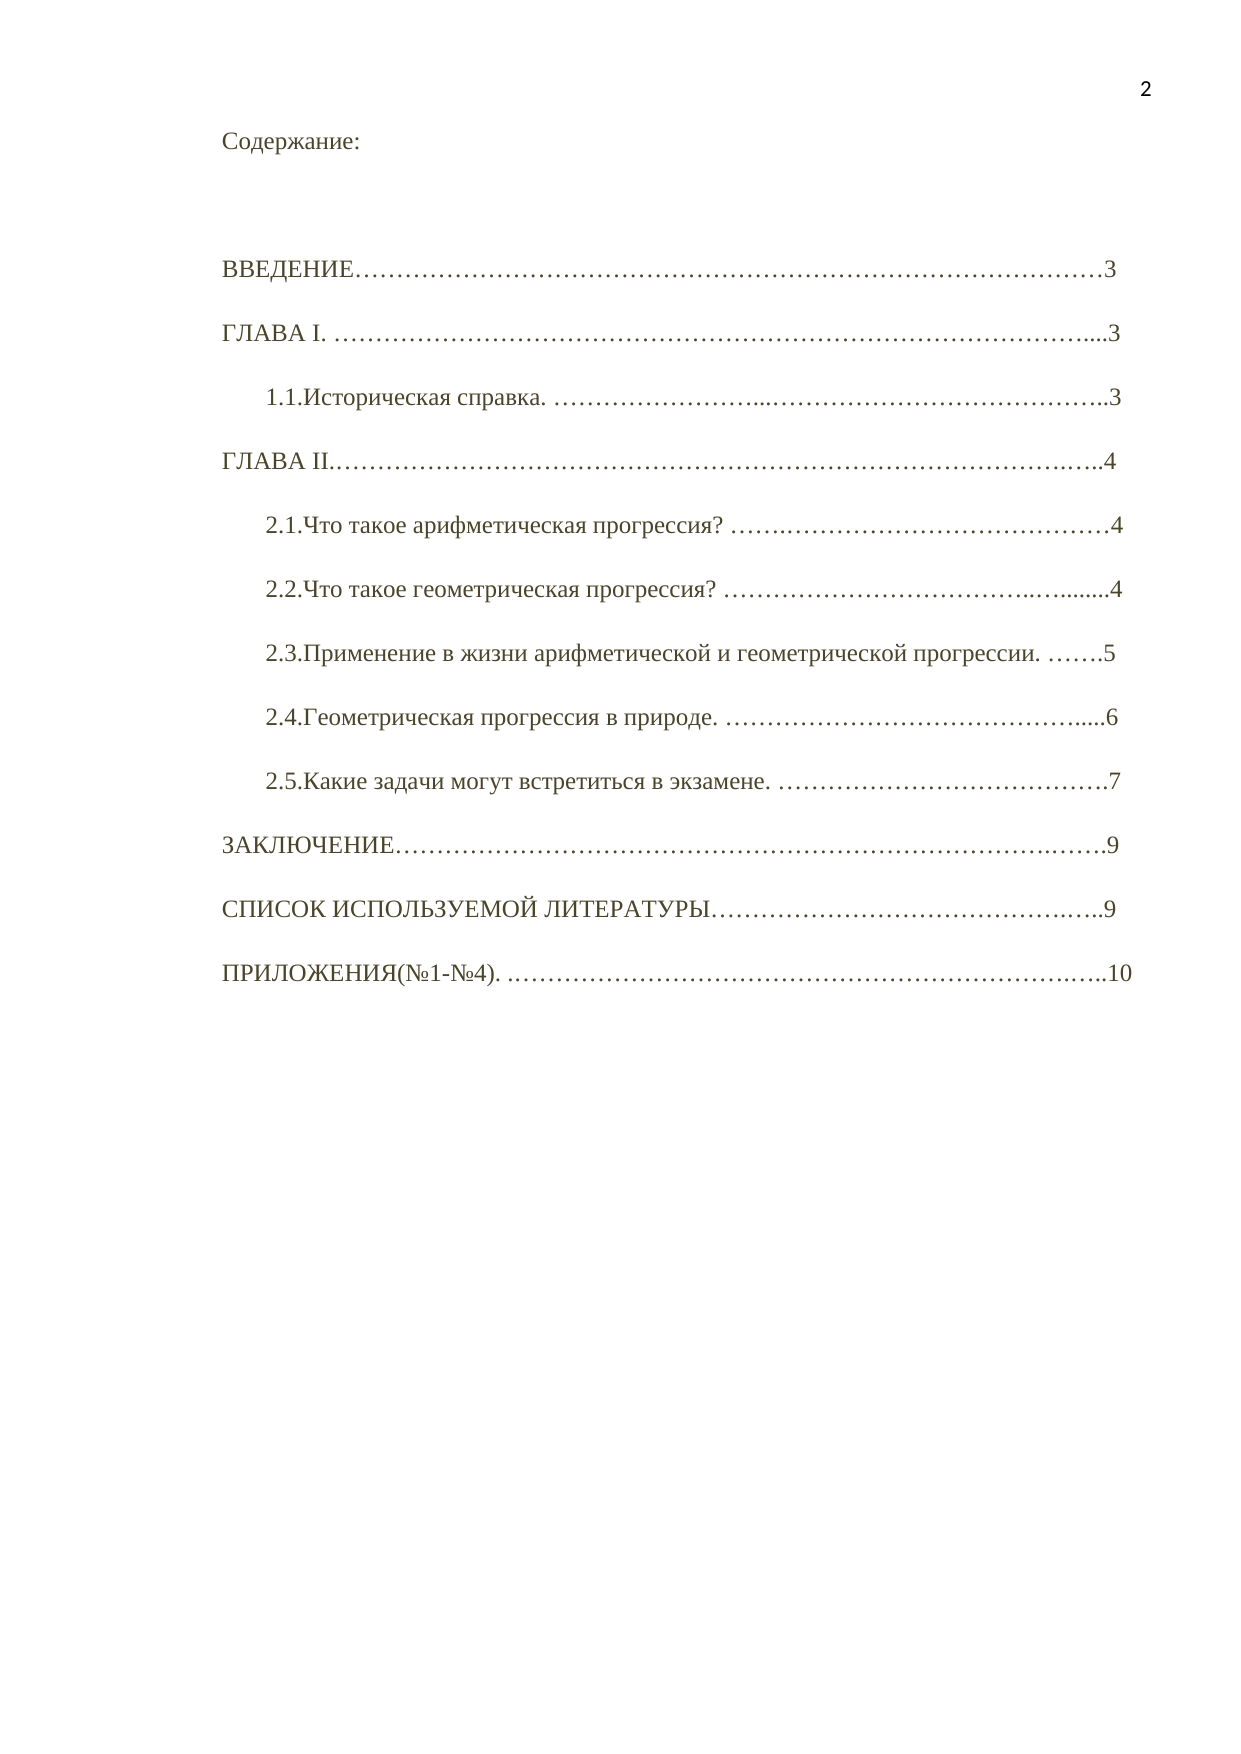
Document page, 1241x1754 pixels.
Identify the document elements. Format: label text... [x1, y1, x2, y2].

text ГЛАВА II.…………………………………………………………………………….…..4 [222, 446, 1152, 475]
text 2.5.Какие задачи могут встретиться в экзамене. ………………………………….7 [222, 766, 1152, 795]
text ВВЕДЕНИЕ………………………………………………………………………………3 [222, 254, 1152, 283]
text СПИСОК ИСПОЛЬЗУЕМОЙ ЛИТЕРАТУРЫ…………………………………….…..9 [222, 894, 1152, 923]
text ГЛАВА I. ………………………………………………………………………………....3 [222, 318, 1152, 347]
text 2.2.Что такое геометрическая прогрессия? ………………………………..…........4 [222, 574, 1152, 603]
text 2.3.Применение в жизни арифметической и геометрической прогрессии. …….5 [222, 638, 1152, 667]
text ПРИЛОЖЕНИЯ(№1-№4). .………………………………………………………….…..10 [222, 958, 1152, 987]
text ЗАКЛЮЧЕНИЕ…………………………………………………………………….…….9 [222, 830, 1152, 859]
text 2.1.Что такое арифметическая прогрессия? …….…………………………………4 [222, 510, 1152, 539]
text Содержание: [222, 126, 1152, 155]
text 1.1.Историческая справка. ……………………...…………………………………..3 [222, 382, 1152, 411]
text 2.4.Геометрическая прогрессия в природе. …………………………………….....6 [222, 702, 1152, 731]
